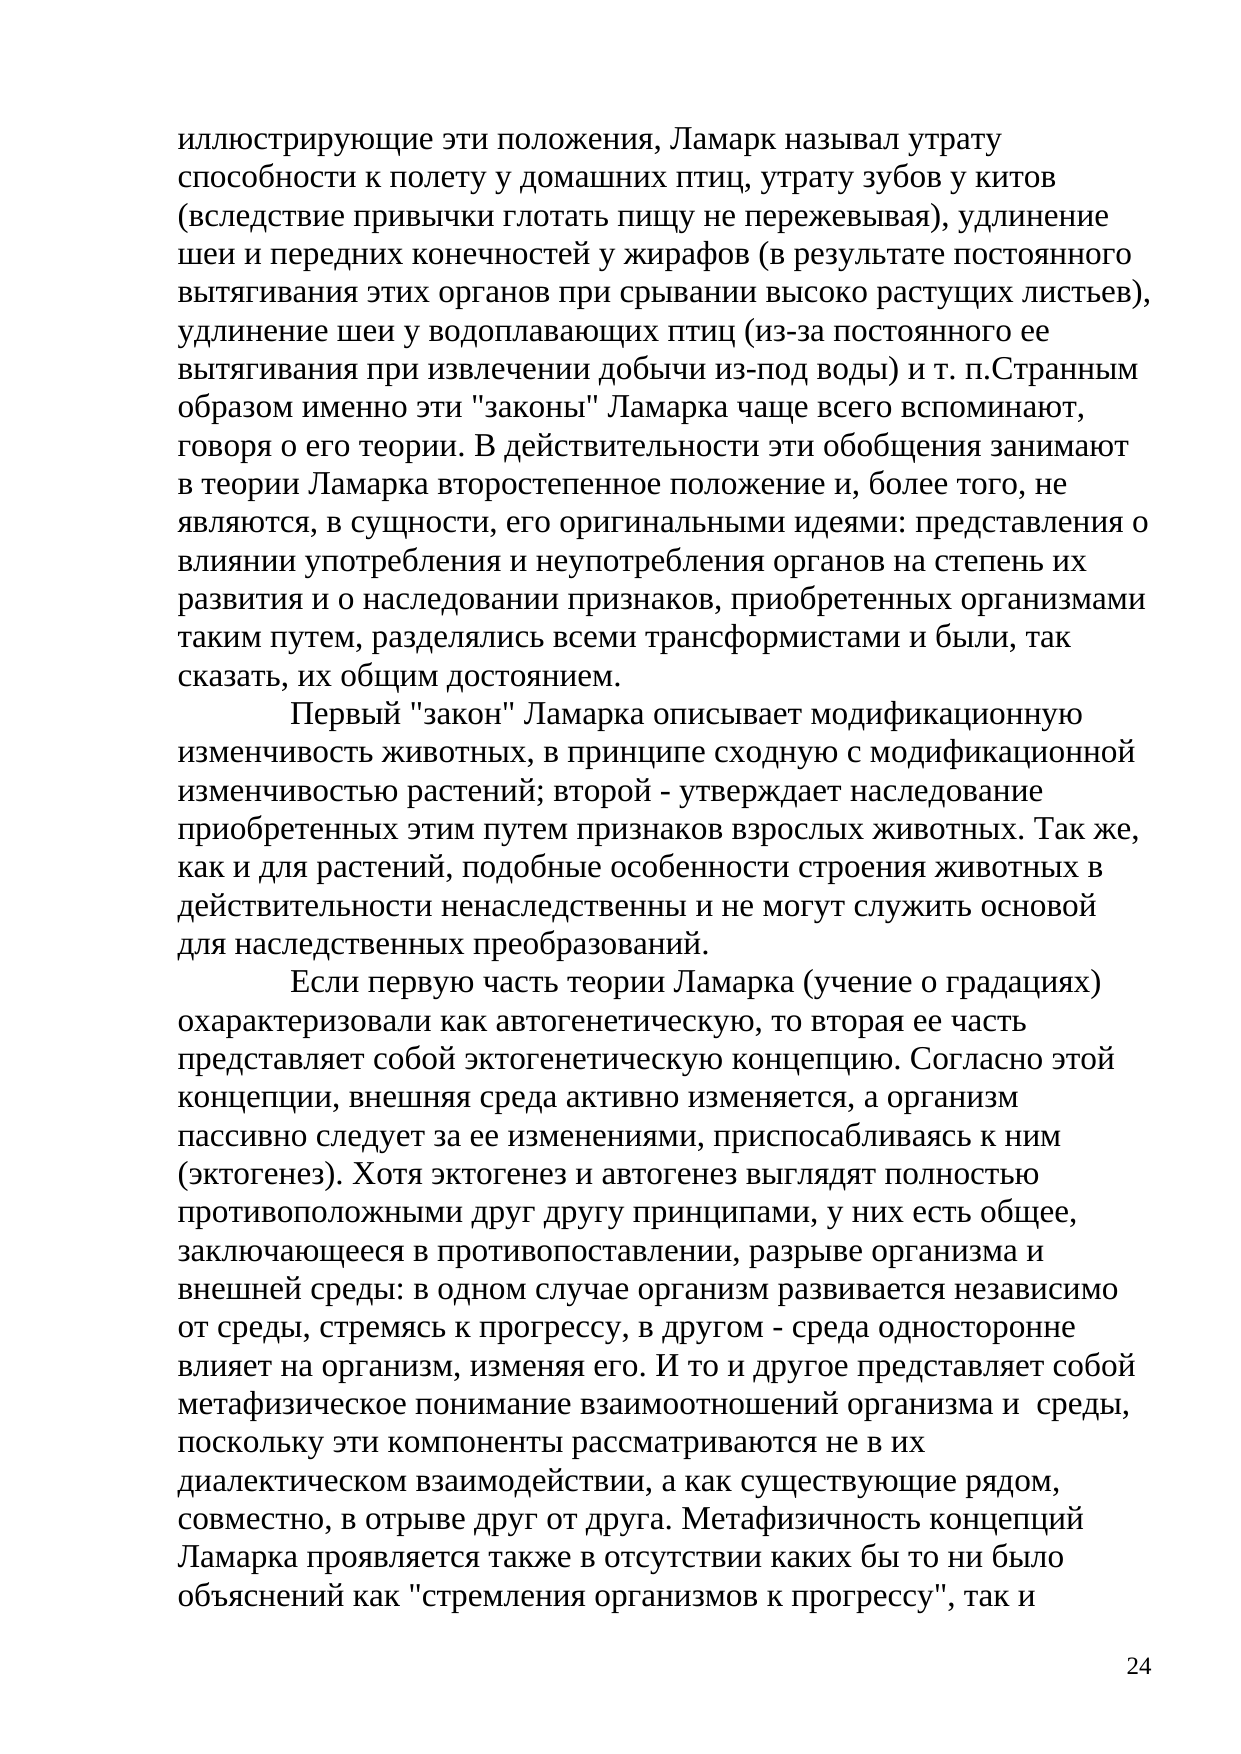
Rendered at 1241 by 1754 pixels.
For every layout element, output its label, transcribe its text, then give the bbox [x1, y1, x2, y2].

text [177, 118, 1152, 693]
text Первый "закон" Ламарка описывает модификационную изменчивость животных, в принципе сходную с модификационной изменчивостью растений; второй - утверждает наследование приобретенных этим путем признаков взрослых животных. Так же, как и для растений, подобные особенности строения животных в действительности ненаследственны и не могут служить основой для наследственных преобразований. [177, 693, 1152, 961]
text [177, 961, 1152, 1613]
